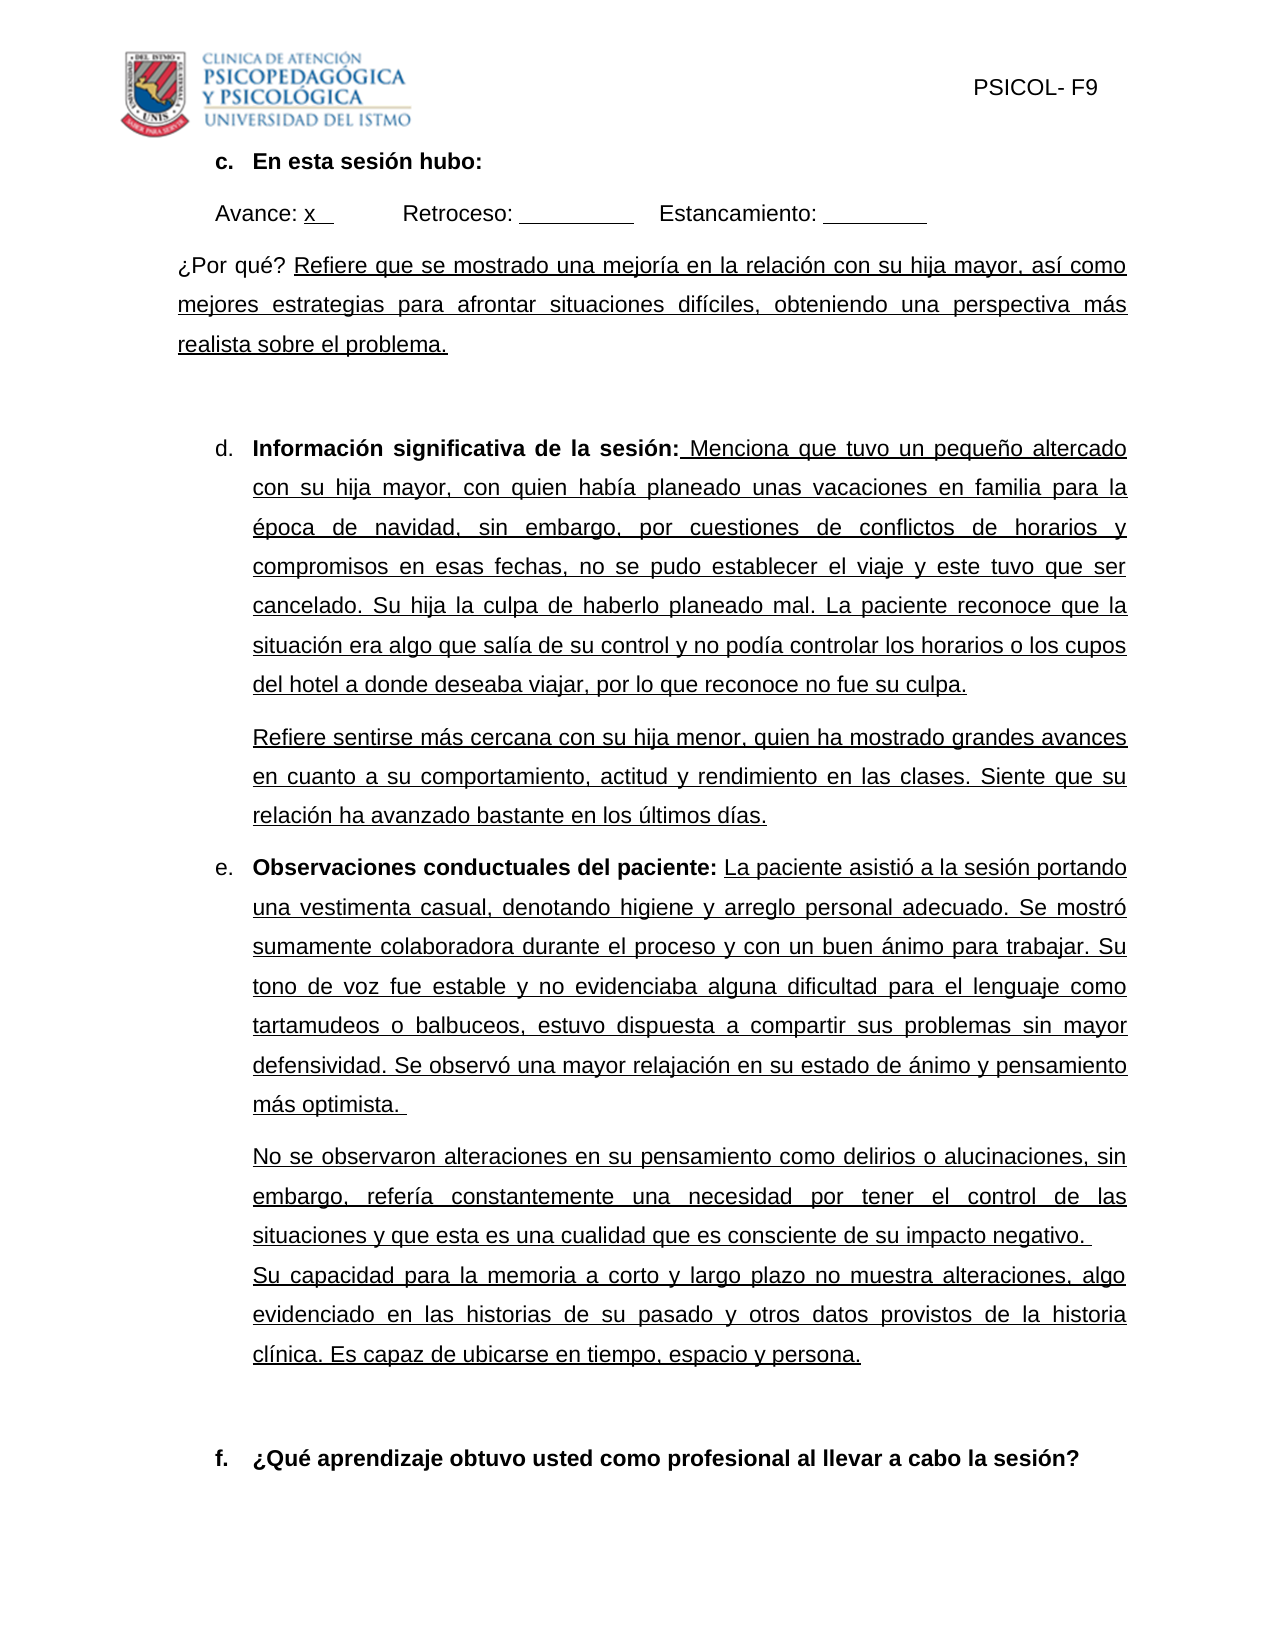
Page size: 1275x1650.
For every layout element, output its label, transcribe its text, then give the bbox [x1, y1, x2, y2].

list ¿Qué aprendizaje obtuvo usted como profesional al llevar a cabo la sesión? [215, 1444, 1127, 1471]
text Avance: x Retroceso: Estancamiento: [215, 200, 1127, 226]
text Refiere sentirse más cercana con su hija menor, quien ha mostrado grandes avances en cuanto a su comportamiento, actitud y rendimiento en las clases. Siente que su relación ha avanzado bastante en los últimos días. [252, 723, 1127, 746]
list En esta sesión hubo: [215, 148, 1127, 174]
list Su capacidad para la memoria a corto y largo plazo no muestra alteraciones, algo evidenciado en las historias de su pasado y otros datos provistos de la historia clínica. Es capaz de ubicarse en tiempo, espacio y persona. [252, 1325, 1127, 1367]
text Refiere sentirse más cercana con su hija menor, quien ha mostrado grandes avances en cuanto a su comportamiento, actitud y rendimiento en las clases. Siente que su relación ha avanzado bastante en los últimos días. [252, 747, 1127, 786]
list No se observaron alteraciones en su pensamiento como delirios o alucinaciones, sin embargo, refería constantemente una necesidad por tener el control de las situaciones y que esta es una cualidad que es consciente de su impacto negativo. [252, 1206, 1127, 1248]
list Observaciones conductuales del paciente: La paciente asistió a la sesión portando una vestimenta casual, denotando higiene y arreglo personal adecuado. Se mostró sumamente colaboradora durante el proceso y con un buen ánimo para trabajar. Su tono de voz fue estable y no evidenciaba alguna dificultad para el lenguaje como tartamudeos o balbuceos, estuvo dispuesta a compartir sus problemas sin mayor defensividad. Se observó una mayor relajación en su estado de ánimo y pensamiento más optimista. [215, 854, 1127, 1118]
text Refiere sentirse más cercana con su hija menor, quien ha mostrado grandes avances en cuanto a su comportamiento, actitud y rendimiento en las clases. Siente que su relación ha avanzado bastante en los últimos días. [252, 787, 1127, 829]
text ¿Por qué? Refiere que se mostrado una mejoría en la relación con su hija mayor, así como mejores estrategias para afrontar situaciones difíciles, obteniendo una perspectiva más realista sobre el problema. [177, 252, 1127, 314]
list Su capacidad para la memoria a corto y largo plazo no muestra alteraciones, algo evidenciado en las historias de su pasado y otros datos provistos de la historia clínica. Es capaz de ubicarse en tiempo, espacio y persona. [252, 1262, 1127, 1324]
picture [65, 20, 437, 148]
text ¿Por qué? Refiere que se mostrado una mejoría en la relación con su hija mayor, así como mejores estrategias para afrontar situaciones difíciles, obteniendo una perspectiva más realista sobre el problema. [177, 315, 1127, 357]
list Información significativa de la sesión: Menciona que tuvo un pequeño altercado con su hija mayor, con quien había planeado unas vacaciones en familia para la época de navidad, sin embargo, por cuestiones de conflictos de horarios y compromisos en esas fechas, no se pudo establecer el viaje y este tuvo que ser cancelado. Su hija la culpa de haberlo planeado mal. La paciente reconoce que la situación era algo que salía de su control y no podía controlar los horarios o los cupos del hotel a donde deseaba viajar, por lo que reconoce no fue su culpa. [215, 434, 1127, 698]
list No se observaron alteraciones en su pensamiento como delirios o alucinaciones, sin embargo, refería constantemente una necesidad por tener el control de las situaciones y que esta es una cualidad que es consciente de su impacto negativo. [252, 1167, 1127, 1205]
list No se observaron alteraciones en su pensamiento como delirios o alucinaciones, sin embargo, refería constantemente una necesidad por tener el control de las situaciones y que esta es una cualidad que es consciente de su impacto negativo. [252, 1143, 1127, 1166]
